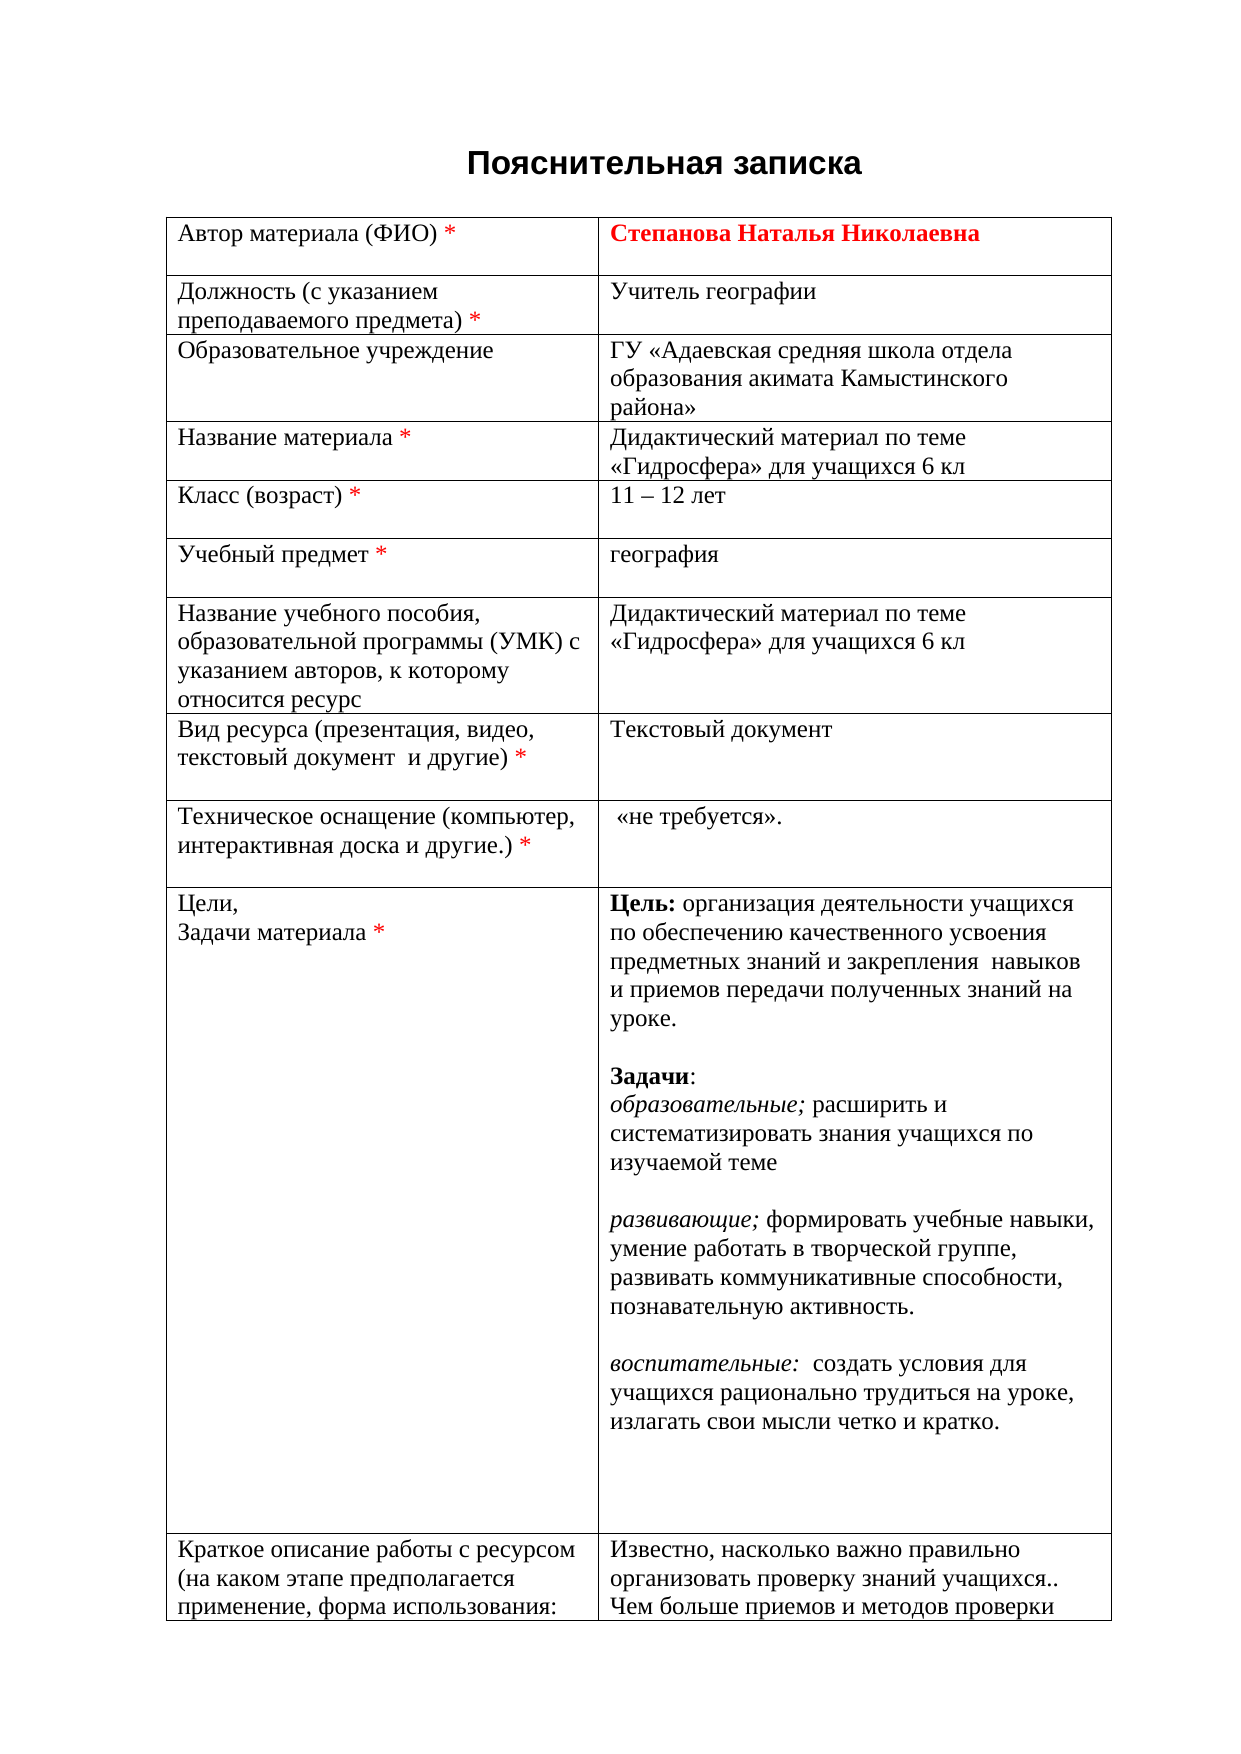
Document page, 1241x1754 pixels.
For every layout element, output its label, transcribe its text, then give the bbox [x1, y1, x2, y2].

table_cell 11 – 12 лет [599, 481, 1111, 538]
table_cell Дидактический материал по теме «Гидросфера» для учащихся 6 кл [599, 598, 1111, 713]
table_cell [599, 1534, 1111, 1620]
table_cell Техническое оснащение (компьютер, интерактивная доска и другие.) * [167, 801, 598, 887]
table_cell Образовательное учреждение [167, 335, 598, 421]
table_cell Класс (возраст) * [167, 481, 598, 538]
table_cell Учебный предмет * [167, 539, 598, 597]
table_header Автор материала (ФИО) * [167, 218, 598, 275]
table_cell Название учебного пособия, образовательной программы (УМК) с указанием авторов, к которому относится ресурс [167, 598, 598, 713]
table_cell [167, 1534, 598, 1620]
table_cell Дидактический материал по теме «Гидросфера» для учащихся 6 кл [599, 422, 1111, 479]
table_cell Цель: организация деятельности учащихся по обеспечению качественного усвоения предметных знаний и закрепления навыков и приемов передачи полученных знаний на уроке. Задачи: образовательные; расширить и систематизировать знания учащихся по изучаемой теме развивающие; формировать учебные навыки, умение работать в творческой группе, развивать коммуникативные способности, познавательную активность. воспитательные: создать условия для учащихся рационально трудиться на уроке, излагать свои мысли четко и кратко. [599, 888, 1111, 1533]
table_cell Вид ресурса (презентация, видео, текстовый документ и другие) * [167, 714, 598, 800]
table_cell Название материала * [167, 422, 598, 479]
subtitle Пояснительная записка [177, 143, 1152, 182]
table_cell Текстовый документ [599, 714, 1111, 800]
table_cell ГУ «Адаевская средняя школа отдела образования акимата Камыстинского района» [599, 335, 1111, 421]
table_cell Учитель географии [599, 276, 1111, 334]
table_cell география [599, 539, 1111, 597]
table_cell «не требуется». [599, 801, 1111, 887]
table_cell Должность (с указанием преподаваемого предмета) * [167, 276, 598, 334]
table_cell Цели, Задачи материала * [167, 888, 598, 1533]
table_header Степанова Наталья Николаевна [599, 218, 1111, 275]
